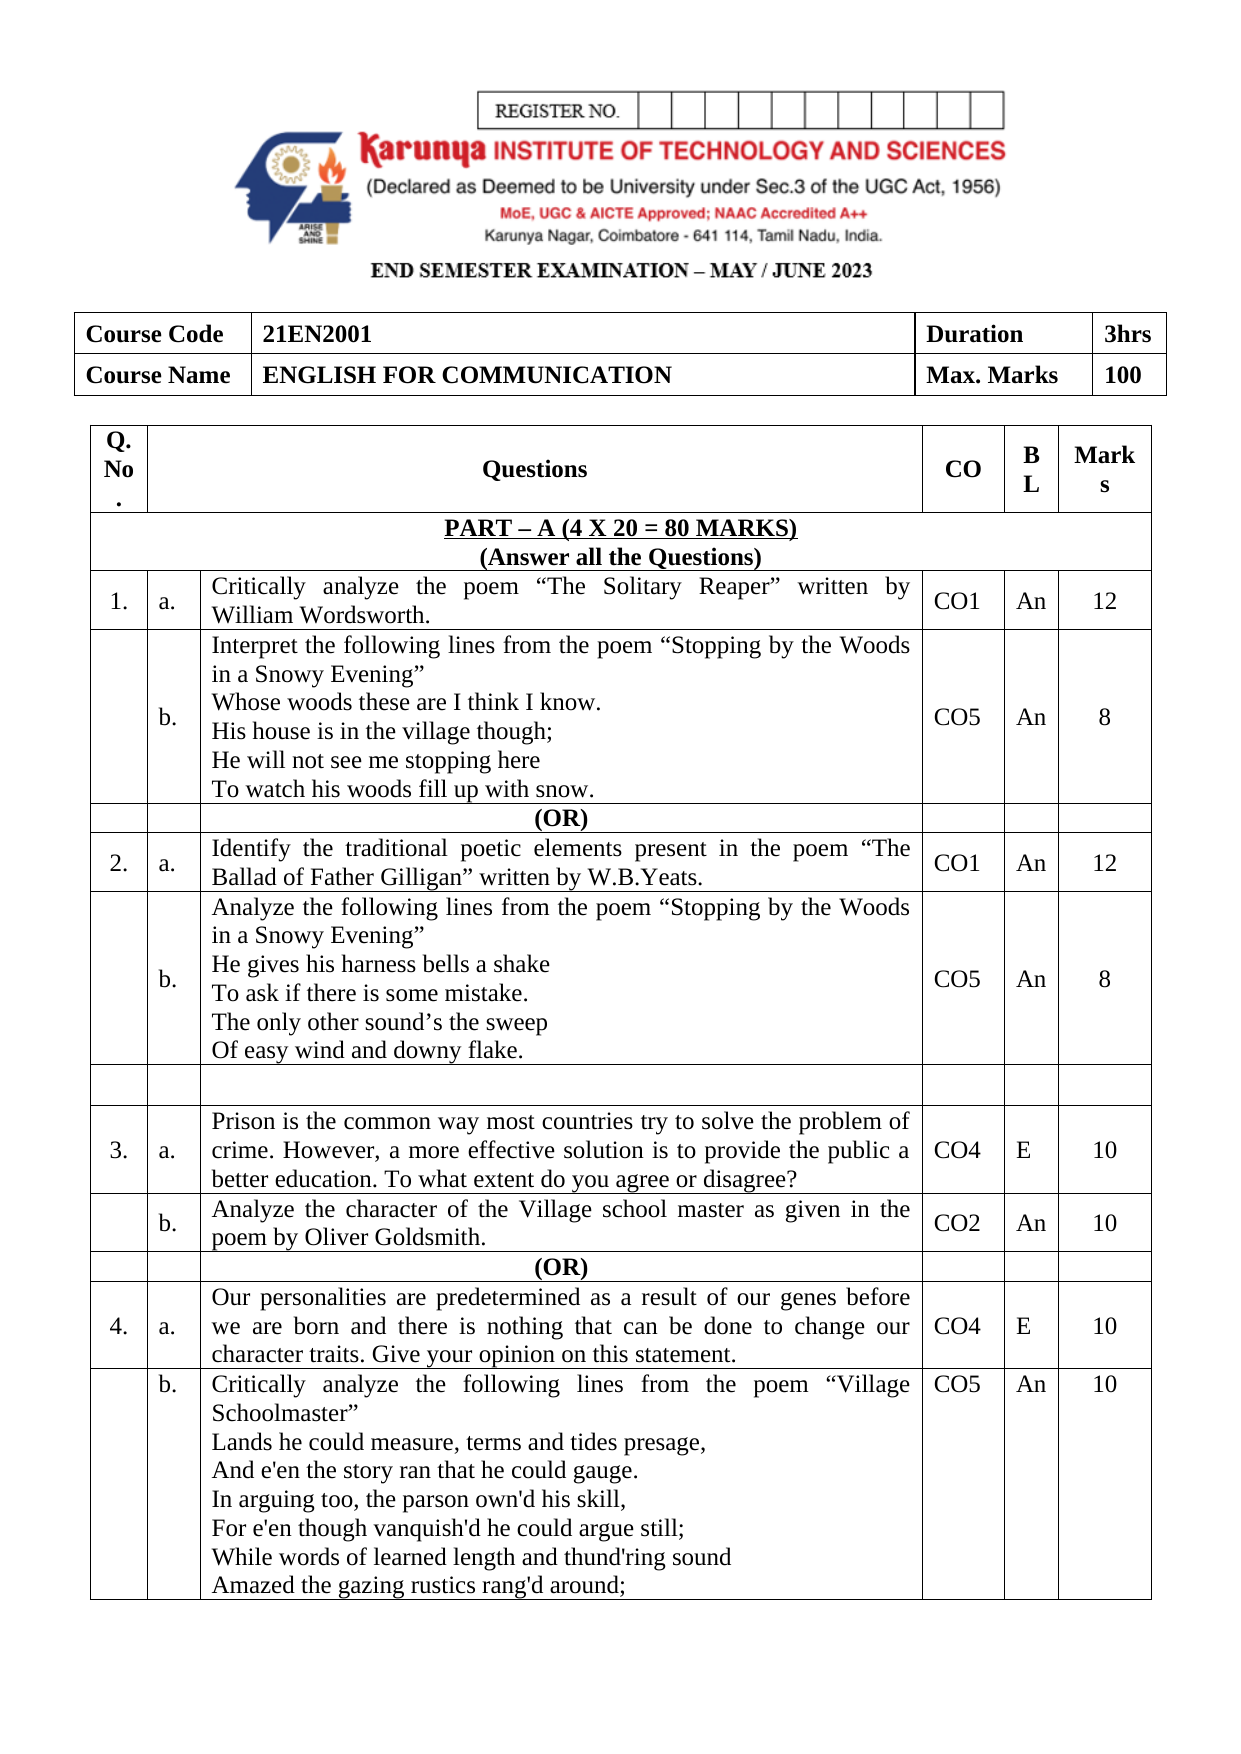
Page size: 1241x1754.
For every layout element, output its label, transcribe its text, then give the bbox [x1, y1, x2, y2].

table_header CO [923, 426, 1004, 512]
table_cell Analyze the character of the Village school master as given in the poem by Oliver Goldsmith. [201, 1194, 922, 1251]
table_cell a. [148, 1106, 200, 1193]
table_cell [1005, 1252, 1058, 1281]
table_cell E [1005, 1106, 1058, 1193]
table_header Duration [916, 313, 1092, 353]
table_cell CO1 [923, 833, 1004, 891]
table_cell [91, 804, 147, 832]
table_cell [148, 1065, 200, 1105]
table_cell Course Name [75, 354, 251, 395]
table_cell PART – A (4 X 20 = 80 MARKS) (Answer all the Questions) [91, 513, 1151, 570]
table_header Questions [148, 426, 922, 512]
table_cell CO2 [923, 1194, 1004, 1251]
table_cell 8 [1059, 892, 1151, 1064]
table_header 3hrs [1093, 313, 1166, 353]
table_cell [1005, 1065, 1058, 1105]
table_cell An [1005, 571, 1058, 629]
table_cell [91, 892, 147, 1064]
table_cell An [1005, 1369, 1058, 1599]
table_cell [201, 1369, 922, 1599]
table_cell An [1005, 892, 1058, 1064]
table_cell 10 [1059, 1369, 1151, 1599]
table_header Marks [1059, 426, 1151, 512]
table_cell 1. [91, 571, 147, 629]
table_cell [923, 1252, 1004, 1281]
table_header 21EN2001 [252, 313, 914, 353]
table_cell CO4 [923, 1282, 1004, 1368]
table_cell [923, 804, 1004, 832]
table_cell [1059, 804, 1151, 832]
table_cell Critically analyze the poem “The Solitary Reaper” written by William Wordsworth. [201, 571, 922, 629]
table_cell [148, 804, 200, 832]
table_cell [1059, 1252, 1151, 1281]
table_cell 12 [1059, 571, 1151, 629]
table_cell An [1005, 1194, 1058, 1251]
table_cell Max. Marks [916, 354, 1092, 395]
table_cell Prison is the common way most countries try to solve the problem of crime. However, a more effective solution is to provide the public a better education. To what extent do you agree or disagree? [201, 1106, 922, 1193]
table_cell a. [148, 833, 200, 891]
table_cell E [1005, 1282, 1058, 1368]
table_cell b. [148, 1194, 200, 1251]
table_cell [91, 1065, 147, 1105]
picture [231, 89, 1009, 284]
table_cell CO5 [923, 892, 1004, 1064]
table_cell CO1 [923, 571, 1004, 629]
table_cell a. [148, 1282, 200, 1368]
table_cell [923, 1065, 1004, 1105]
table_cell Analyze the following lines from the poem “Stopping by the Woods in a Snowy Evening” He gives his harness bells a shake To ask if there is some mistake. The only other sound’s the sweep Of easy wind and downy flake. [201, 892, 922, 1064]
table_cell (OR) [201, 804, 922, 832]
table_cell CO5 [923, 1369, 1004, 1599]
table_cell CO5 [923, 630, 1004, 802]
table_cell An [1005, 630, 1058, 802]
table_cell b. [148, 892, 200, 1064]
table_cell [91, 1369, 147, 1599]
table_cell 10 [1059, 1194, 1151, 1251]
table_cell CO4 [923, 1106, 1004, 1193]
table_cell 100 [1093, 354, 1166, 395]
table_cell ENGLISH FOR COMMUNICATION [252, 354, 914, 395]
table_cell [91, 1252, 147, 1281]
table_cell 8 [1059, 630, 1151, 802]
table_cell Interpret the following lines from the poem “Stopping by the Woods in a Snowy Evening” Whose woods these are I think I know. His house is in the village though; He will not see me stopping here To watch his woods fill up with snow. [201, 630, 922, 802]
table_cell a. [148, 571, 200, 629]
table_cell b. [148, 630, 200, 802]
table_cell [91, 1194, 147, 1251]
table_header Course Code [75, 313, 251, 353]
table_header BL [1005, 426, 1058, 512]
table_cell [1005, 804, 1058, 832]
table_cell 3. [91, 1106, 147, 1193]
table_cell Our personalities are predetermined as a result of our genes before we are born and there is nothing that can be done to change our character traits. Give your opinion on this statement. [201, 1282, 922, 1368]
table_cell Identify the traditional poetic elements present in the poem “The Ballad of Father Gilligan” written by W.B.Yeats. [201, 833, 922, 891]
table_cell b. [148, 1369, 200, 1599]
table_cell 4. [91, 1282, 147, 1368]
table_header Q. No. [91, 426, 147, 512]
table_cell 10 [1059, 1282, 1151, 1368]
table_cell An [1005, 833, 1058, 891]
table_cell 10 [1059, 1106, 1151, 1193]
table_cell (OR) [201, 1252, 922, 1281]
table_cell 2. [91, 833, 147, 891]
table_cell 12 [1059, 833, 1151, 891]
table_cell [1059, 1065, 1151, 1105]
table_cell [148, 1252, 200, 1281]
table_cell [91, 630, 147, 802]
table_cell [201, 1065, 922, 1105]
